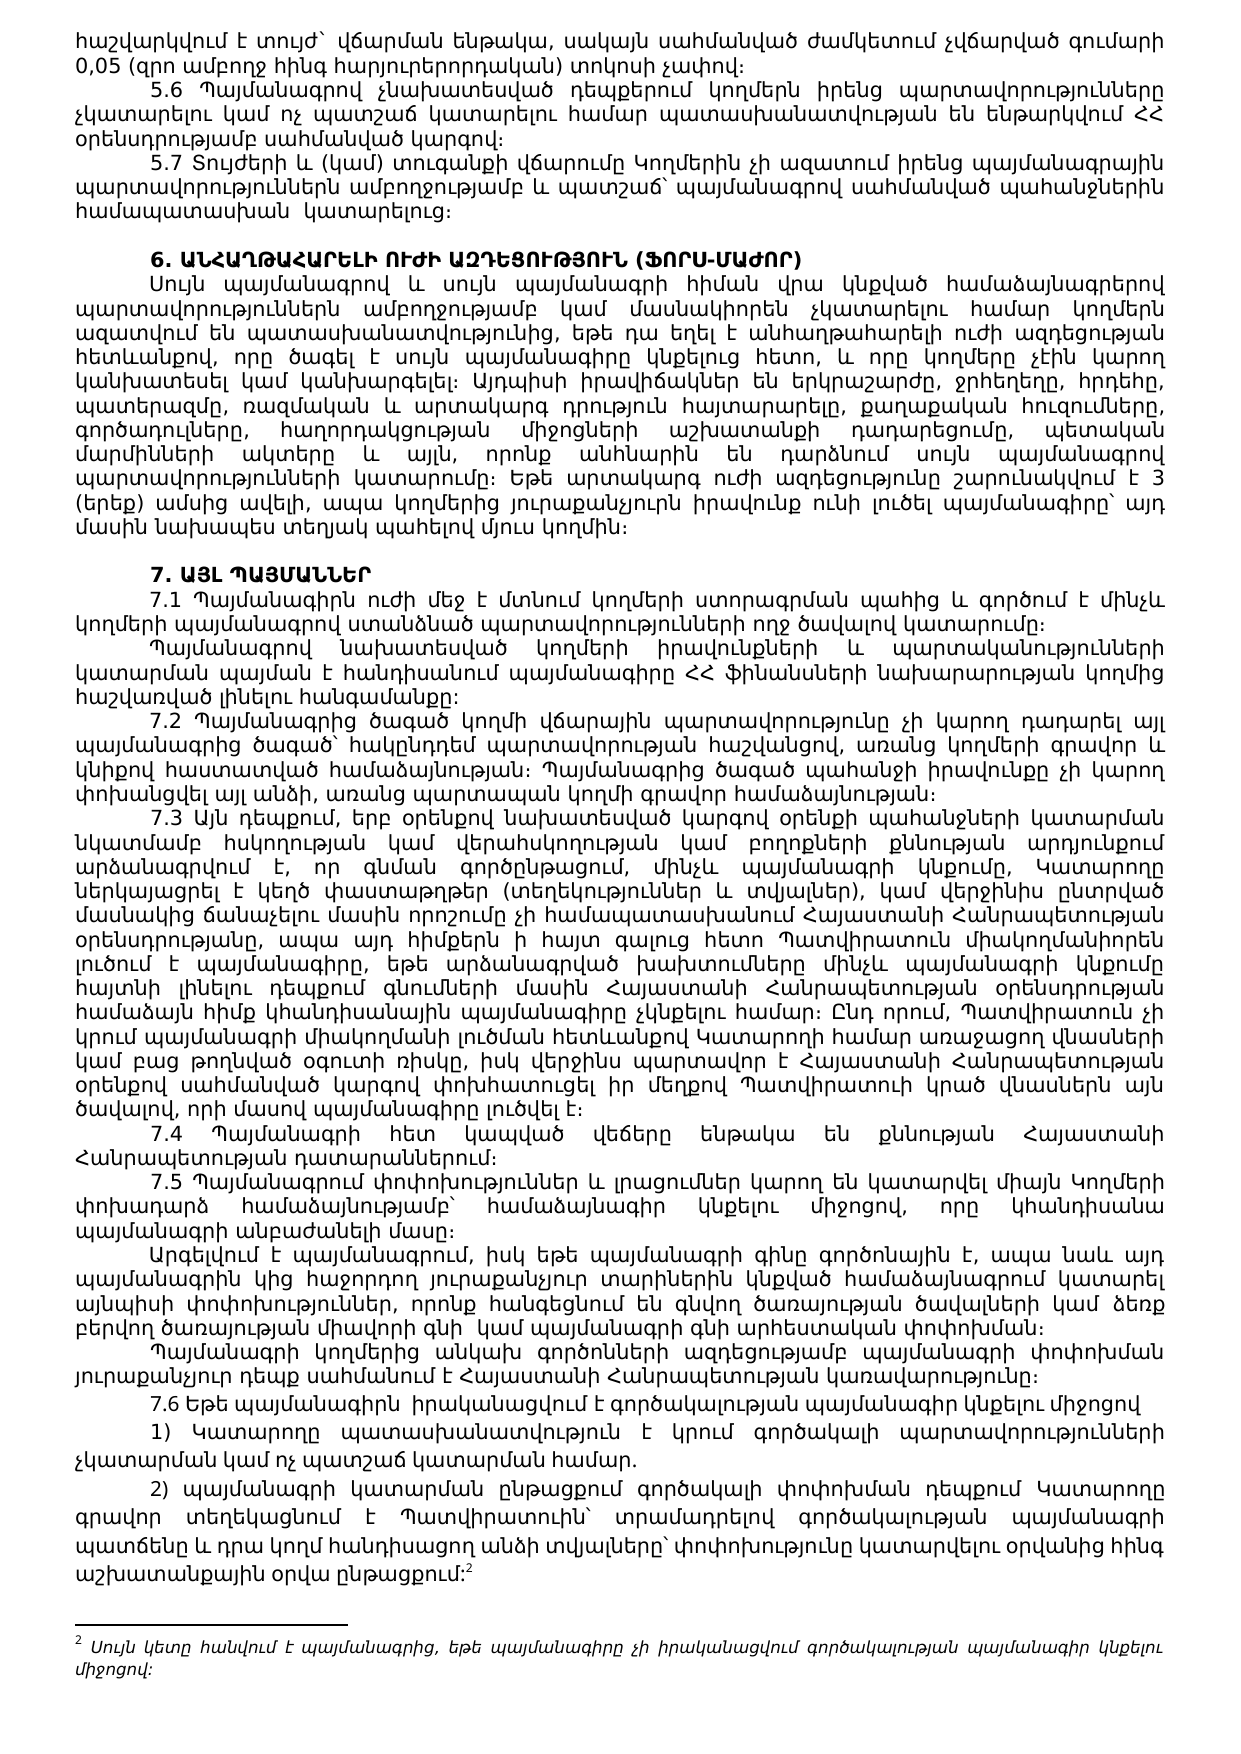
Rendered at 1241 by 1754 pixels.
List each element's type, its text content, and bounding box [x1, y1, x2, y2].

text 1) Կատարողը պատասխանատվություն է կրում գործակալի պարտավորությունների չկատարման կամ ոչ պատշաճ կատարման համար. [75, 1417, 1165, 1474]
text Պայմանագրով նախատեսված կողմերի իրավունքների և պարտականությունների կատարման պայման է հանդիսանում պայմանագիրը ՀՀ ֆինանսների նախարարության կողմից հաշվառված լինելու հանգամանքը: [75, 636, 1165, 709]
text Արգելվում է պայմանագրում, իսկ եթե պայմանագրի գինը գործոնային է, ապա նաև այդ պայմանագրին կից հաջորդող յուրաքանչյուր տարիներին կնքված համաձայնագրում կատարել այնպիսի փոփոխություններ, որոնք հանգեցնում են գնվող ծառայության ծավալների կամ ձեռք բերվող ծառայության միավորի գնի կամ պայմանագրի գնի արհեստական փոփոխման։ [75, 1243, 1165, 1340]
text 7.4 Պայմանագրի հետ կապված վեճերը ենթակա են քննության Հայաստանի Հանրապետության դատարաններում։ [75, 1122, 1165, 1170]
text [75, 29, 1165, 78]
text 7.5 Պայմանագրում փոփոխություններ և լրացումներ կարող են կատարվել միայն Կողմերի փոխադարձ համաձայնությամբ՝ համաձայնագիր կնքելու միջոցով, որը կհանդիսանա պայմանագրի անբաժանելի մասը։ [75, 1170, 1165, 1243]
text 2) պայմանագրի կատարման ընթացքում գործակալի փոփոխման դեպքում Կատարողը գրավոր տեղեկացնում է Պատվիրատուին՝ տրամադրելով գործակալության պայմանագրի պատճենը և դրա կողմ հանդիսացող անձի տվյալները՝ փոփոխությունը կատարվելու օրվանից հինգ աշխատանքային օրվա ընթացքում: [75, 1474, 1165, 1588]
text Սույն պայմանագրով և սույն պայմանագրի հիման վրա կնքված համաձայնագրերով պարտավորություններն ամբողջությամբ կամ մասնակիորեն չկատարելու համար կողմերն ազատվում են պատասխանատվությունից, եթե դա եղել է անհաղթահարելի ուժի ազդեցության հետևանքով, որը ծագել է սույն պայմանագիրը կնքելուց հետո, և որը կողմերը չէին կարող կանխատեսել կամ կանխարգելել։ Այդպիսի իրավիճակներ են երկրաշարժը, ջրհեղեղը, հրդեհը, պատերազմը, ռազմական և արտակարգ դրություն հայտարարելը, քաղաքական հուզումները, գործադուլները, հաղորդակցության միջոցների աշխատանքի դադարեցումը, պետական մարմինների ակտերը և այլն, որոնք անհնարին են դարձնում սույն պայմանագրով պարտավորությունների կատարումը։ Եթե արտակարգ ուժի ազդեցությունը շարունակվում է 3 (երեք) ամսից ավելի, ապա կողմերից յուրաքանչյուրն իրավունք ունի լուծել պայմանագիրը՝ այդ մասին նախապես տեղյակ պահելով մյուս կողմին։ [75, 272, 1165, 539]
text Պայմանագրի կողմերից անկախ գործոնների ազդեցությամբ պայմանագրի փոփոխման յուրաքանչյուր դեպք սահմանում է Հայաստանի Հանրապետության կառավարությունը։ [75, 1340, 1165, 1389]
text 6. ԱՆՀԱՂԹԱՀԱՐԵԼԻ ՈՒԺԻ ԱԶԴԵՑՈՒԹՅՈՒՆ (ՖՈՐՍ-ՄԱԺՈՐ) [75, 248, 1165, 272]
text 7.6 Եթե պայմանագիրն իրականացվում է գործակալության պայմանագիր կնքելու միջոցով [75, 1389, 1165, 1417]
text 7.1 Պայմանագիրն ուժի մեջ է մտնում կողմերի ստորագրման պահից և գործում է մինչև կողմերի պայմանագրով ստանձնած պարտավորությունների ողջ ծավալով կատարումը։ [75, 588, 1165, 636]
text 7.3 Այն դեպքում, երբ օրենքով նախատեսված կարգով օրենքի պահանջների կատարման նկատմամբ հսկողության կամ վերահսկողության կամ բողոքների քննության արդյունքում արձանագրվում է, որ գնման գործընթացում, մինչև պայմանագրի կնքումը, Կատարողը ներկայացրել է կեղծ փաստաթղթեր (տեղեկություններ և տվյալներ), կամ վերջինիս ընտրված մասնակից ճանաչելու մասին որոշումը չի համապատասխանում Հայաստանի Հանրապետության օրենսդրությանը, ապա այդ հիմքերն ի հայտ գալուց հետո Պատվիրատուն միակողմանիորեն լուծում է պայմանագիրը, եթե արձանագրված խախտումները մինչև պայմանագրի կնքումը հայտնի լինելու դեպքում գնումների մասին Հայաստանի Հանրապետության օրենսդրության համաձայն հիմք կհանդիսանային պայմանագիրը չկնքելու համար։ Ընդ որում, Պատվիրատուն չի կրում պայմանագրի միակողմանի լուծման հետևանքով Կատարողի համար առաջացող վնասների կամ բաց թողնված օգուտի ռիսկը, իսկ վերջինս պարտավոր է Հայաստանի Հանրապետության օրենքով սահմանված կարգով փոխհատուցել իր մեղքով Պատվիրատուի կրած վնասներն այն ծավալով, որի մասով պայմանագիրը լուծվել է։ [75, 806, 1165, 1122]
text 7. ԱՅԼ ՊԱՅՄԱՆՆԵՐ [75, 563, 1165, 588]
text 7.2 Պայմանագրից ծագած կողմի վճարային պարտավորությունը չի կարող դադարել այլ պայմանագրից ծագած՝ հակընդդեմ պարտավորության հաշվանցով, առանց կողմերի գրավոր և կնիքով հաստատված համաձայնության։ Պայմանագրից ծագած պահանջի իրավունքը չի կարող փոխանցվել այլ անձի, առանց պարտապան կողմի գրավոր համաձայնության։ [75, 709, 1165, 806]
text 5.7 Տույժերի և (կամ) տուգանքի վճարումը Կողմերին չի ազատում իրենց պայմանագրային պարտավորություններն ամբողջությամբ և պատշաճ՝ պայմանագրով սահմանված պահանջներին համապատասխան կատարելուց։ [75, 151, 1165, 224]
text 5.6 Պայմանագրով չնախատեսված դեպքերում կողմերն իրենց պարտավորությունները չկատարելու կամ ոչ պատշաճ կատարելու համար պատասխանատվության են ենթարկվում ՀՀ օրենսդրությամբ սահմանված կարգով։ [75, 78, 1165, 151]
